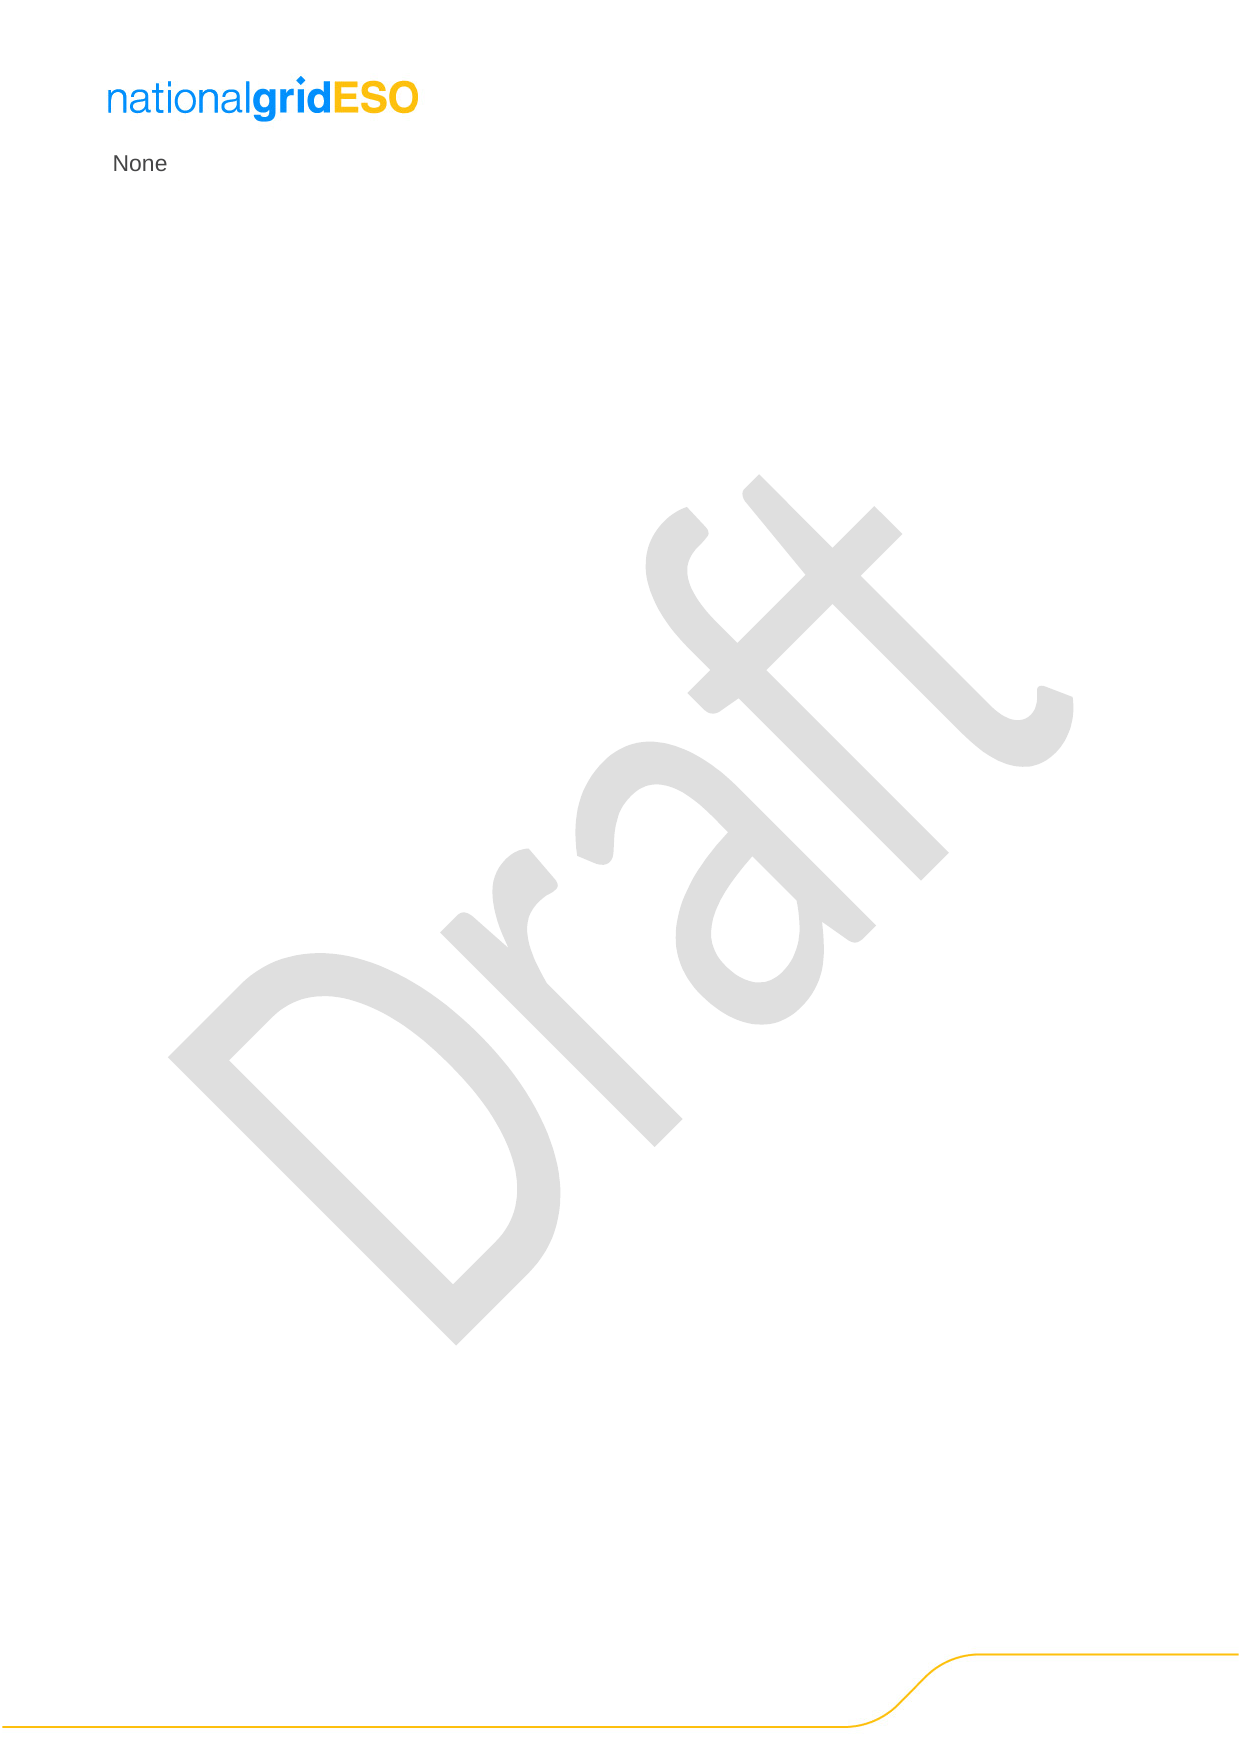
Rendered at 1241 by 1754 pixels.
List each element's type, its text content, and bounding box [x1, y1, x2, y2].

picture [2, 1, 1239, 1751]
text None [112, 150, 1128, 176]
